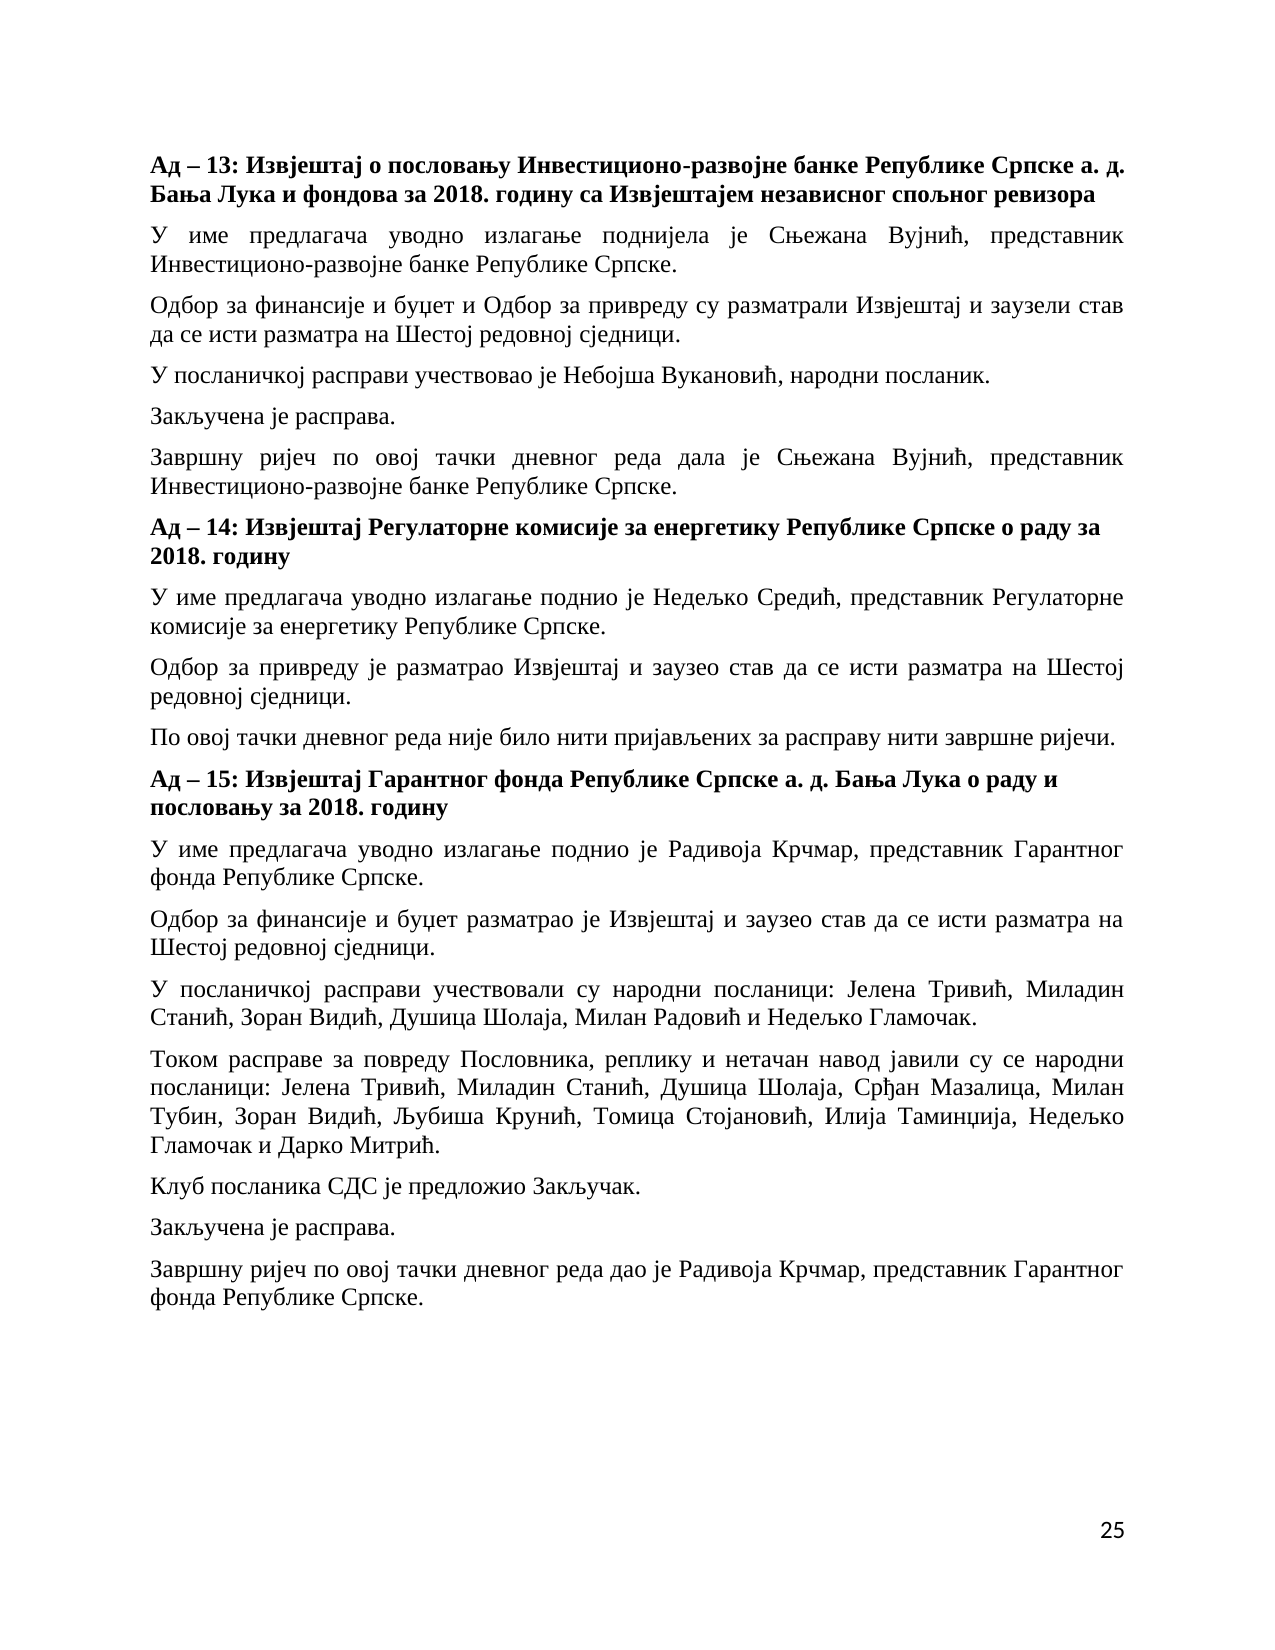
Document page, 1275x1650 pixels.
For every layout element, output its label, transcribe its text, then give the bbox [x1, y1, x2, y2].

text У име предлагача уводно излагање поднијела је Сњежана Вујнић, представник Инвестиционо-развојне банке Републике Српске. [150, 220, 1125, 277]
text Одбор за привреду је разматрао Извјештај и заузео став да се исти разматра на Шестој редовној сједници. [150, 652, 1125, 710]
text Завршну ријеч по овој тачки дневног реда дао је Радивоја Крчмар, представник Гарантног фонда Републике Српске. [150, 1254, 1125, 1311]
text Закључена је расправа. [150, 401, 1125, 430]
text Одбор за финансије и буџет и Одбор за привреду су разматрали Извјештај и заузели став да се исти разматра на Шестој редовној сједници. [150, 290, 1125, 347]
text Завршну ријеч по овој тачки дневног реда дала је Сњежана Вујнић, представник Инвестиционо-развојне банке Републике Српске. [150, 442, 1125, 500]
text Ад – 15: Извјештај Гарантног фонда Републике Српске а. д. Бања Лука о раду и пословању за 2018. годину [150, 764, 1125, 821]
text Ад – 14: Извјештај Регулаторне комисије за енергетику Републике Српске о раду за 2018. годину [150, 512, 1125, 570]
text Током расправе за повреду Пословника, реплику и нетачан навод јавили су се народни посланици: Јелена Тривић, Миладин Станић, Душица Шолаја, Срђан Мазалица, Милан Тубин, Зоран Видић, Љубиша Крунић, Томица Стојановић, Илија Таминџија, Недељко Гламочак и Дарко Митрић. [150, 1044, 1125, 1159]
text Клуб посланика СДС је предложио Закључак. [150, 1171, 1125, 1200]
text По овој тачки дневног реда није било нити пријављених за расправу нити завршне ријечи. [150, 722, 1125, 751]
text Закључена је расправа. [150, 1212, 1125, 1241]
text У име предлагача уводно излагање поднио је Радивоја Крчмар, представник Гарантног фонда Републике Српске. [150, 834, 1125, 891]
text У име предлагача уводно излагање поднио је Недељко Средић, представник Регулаторне комисије за енергетику Републике Српске. [150, 582, 1125, 640]
text У посланичкој расправи учествовали су народни посланици: Јелена Тривић, Миладин Станић, Зоран Видић, Душица Шолаја, Милан Радовић и Недељко Гламочак. [150, 974, 1125, 1031]
text Одбор за финансије и буџет разматрао је Извјештај и заузео став да се исти разматра на Шестој редовној сједници. [150, 904, 1125, 961]
text Ад – 13: Извјештај о пословању Инвестиционо-развојне банке Републике Српске а. д. Бања Лука и фондова за 2018. годину са Извјештајем независног спољног ревизора [150, 150, 1125, 207]
text У посланичкој расправи учествовао је Небојша Вукановић, народни посланик. [150, 360, 1125, 389]
